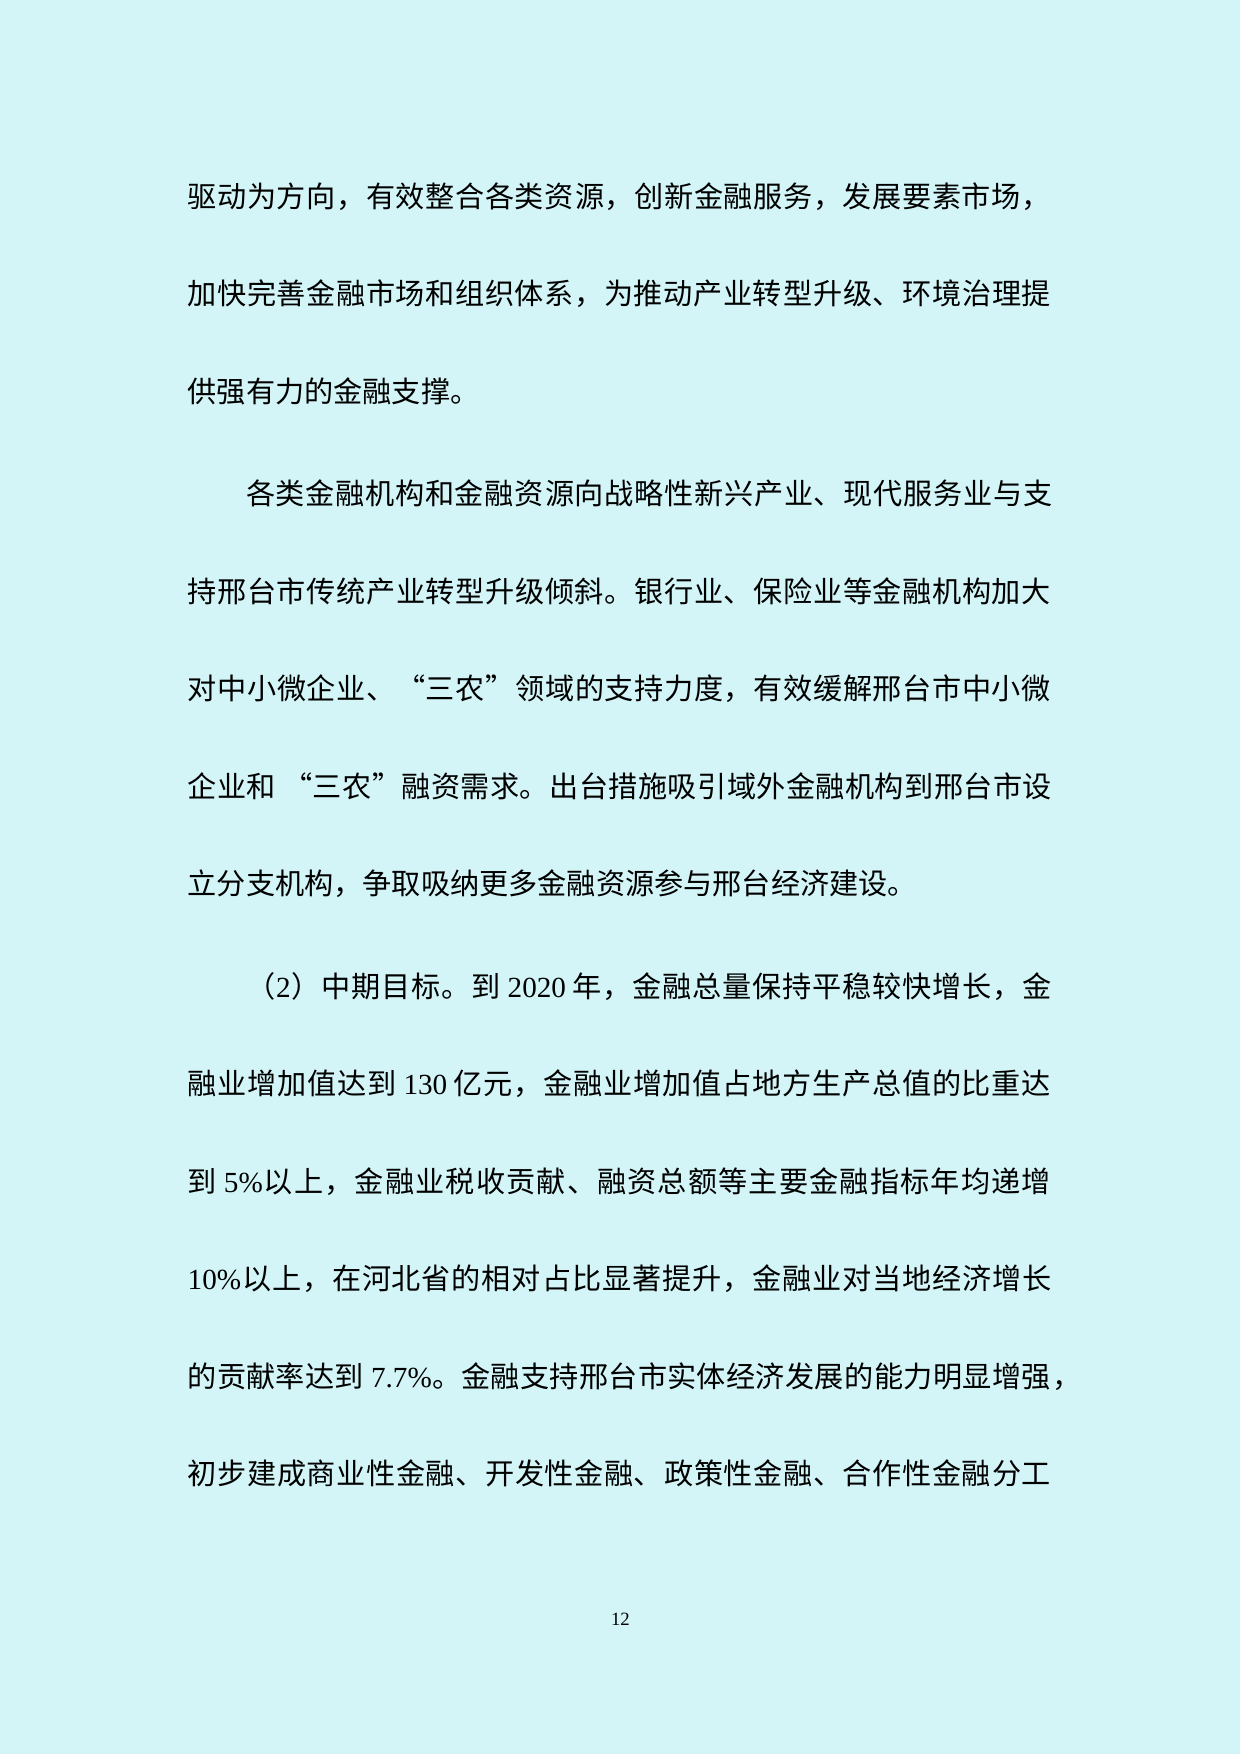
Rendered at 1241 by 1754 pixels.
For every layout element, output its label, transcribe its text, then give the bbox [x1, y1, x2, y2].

text 各类金融机构和金融资源向战略性新兴产业、现代服务业与支持邢台市传统产业转型升级倾斜。银行业、保险业等金融机构加大对中小微企业、“三农”领域的支持力度，有效缓解邢台市中小微企业和 “三农”融资需求。出台措施吸引域外金融机构到邢台市设立分支机构，争取吸纳更多金融资源参与邢台经济建设。 [187, 459, 1053, 914]
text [187, 952, 1053, 1504]
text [187, 162, 1053, 422]
